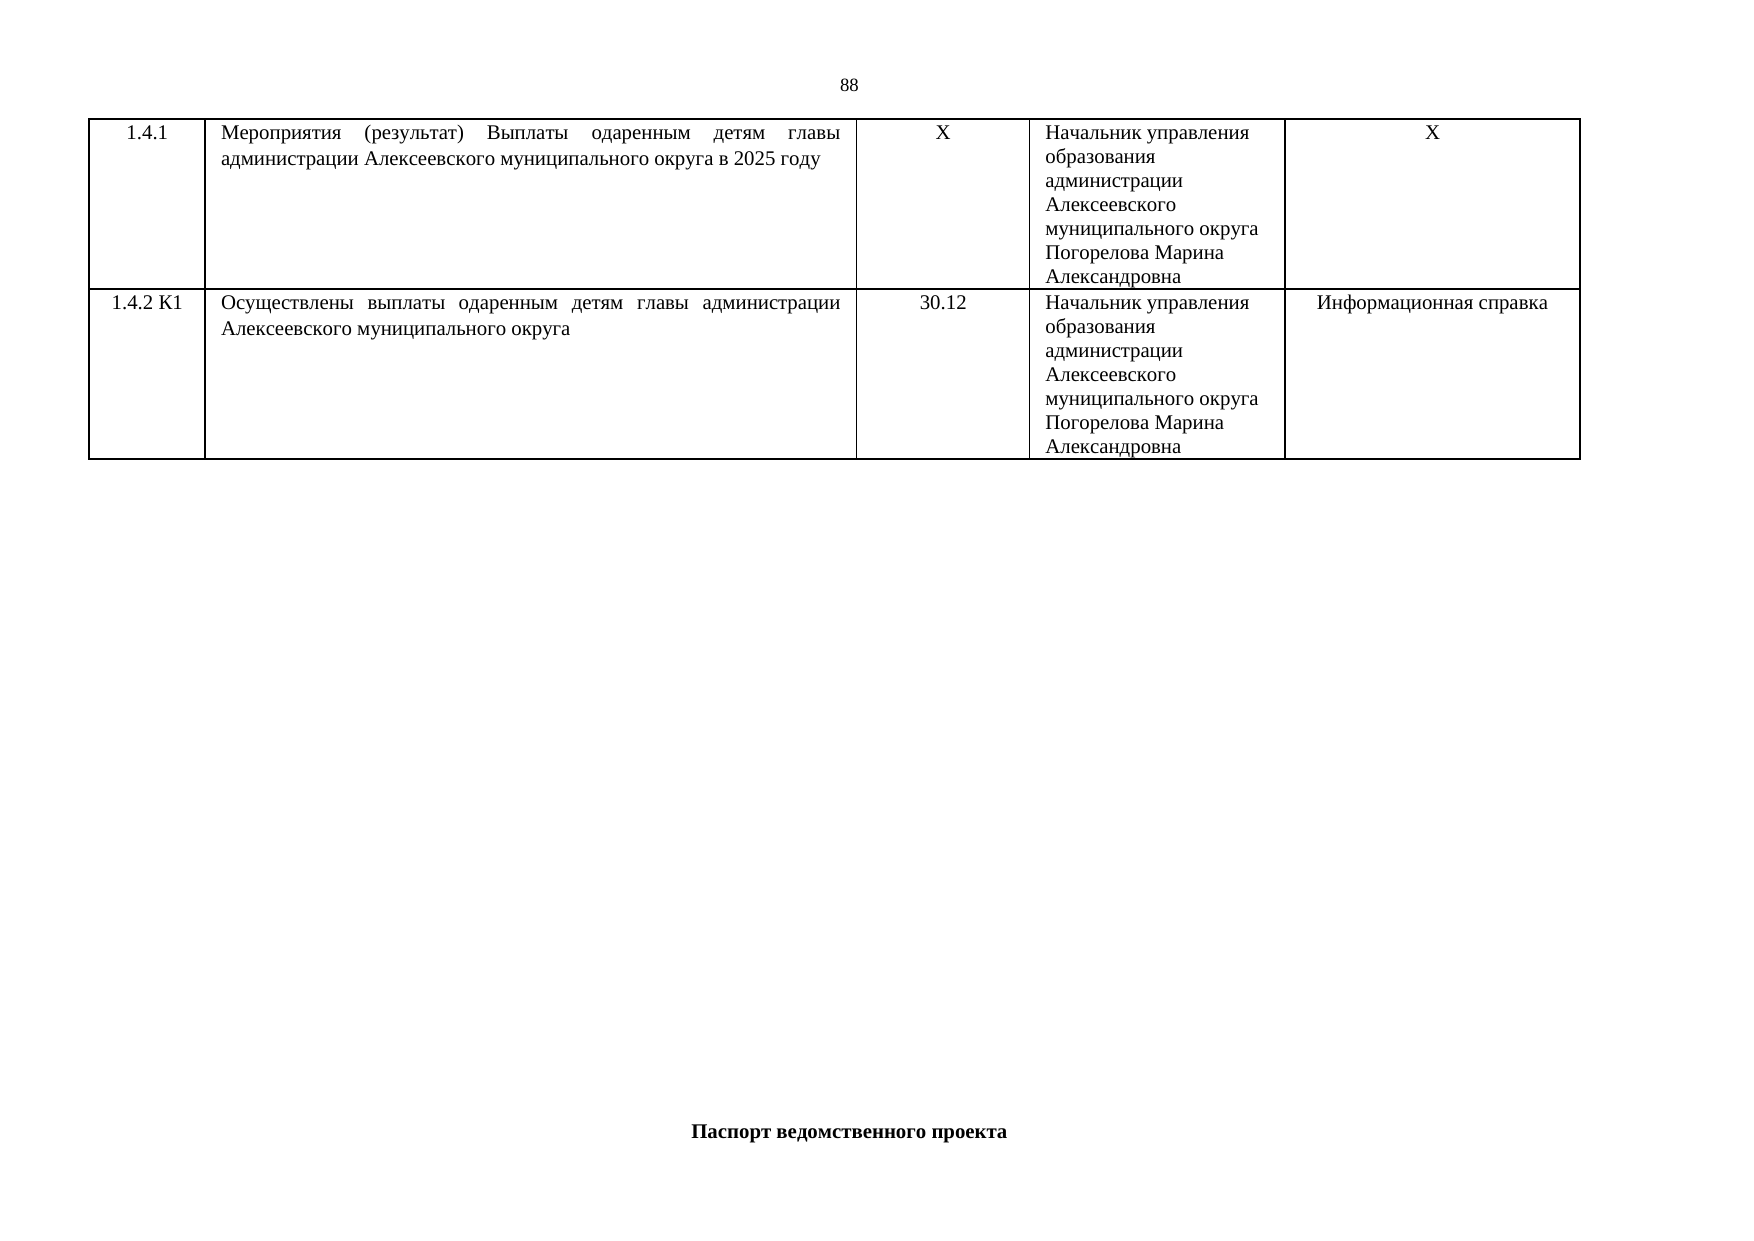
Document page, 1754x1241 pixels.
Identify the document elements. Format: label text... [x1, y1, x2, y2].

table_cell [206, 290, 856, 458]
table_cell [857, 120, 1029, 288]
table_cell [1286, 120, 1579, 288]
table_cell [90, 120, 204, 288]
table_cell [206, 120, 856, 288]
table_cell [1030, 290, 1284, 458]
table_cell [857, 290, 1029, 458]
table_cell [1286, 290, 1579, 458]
title Паспорт ведомственного проекта [89, 1119, 1609, 1143]
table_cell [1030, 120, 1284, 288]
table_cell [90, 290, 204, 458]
